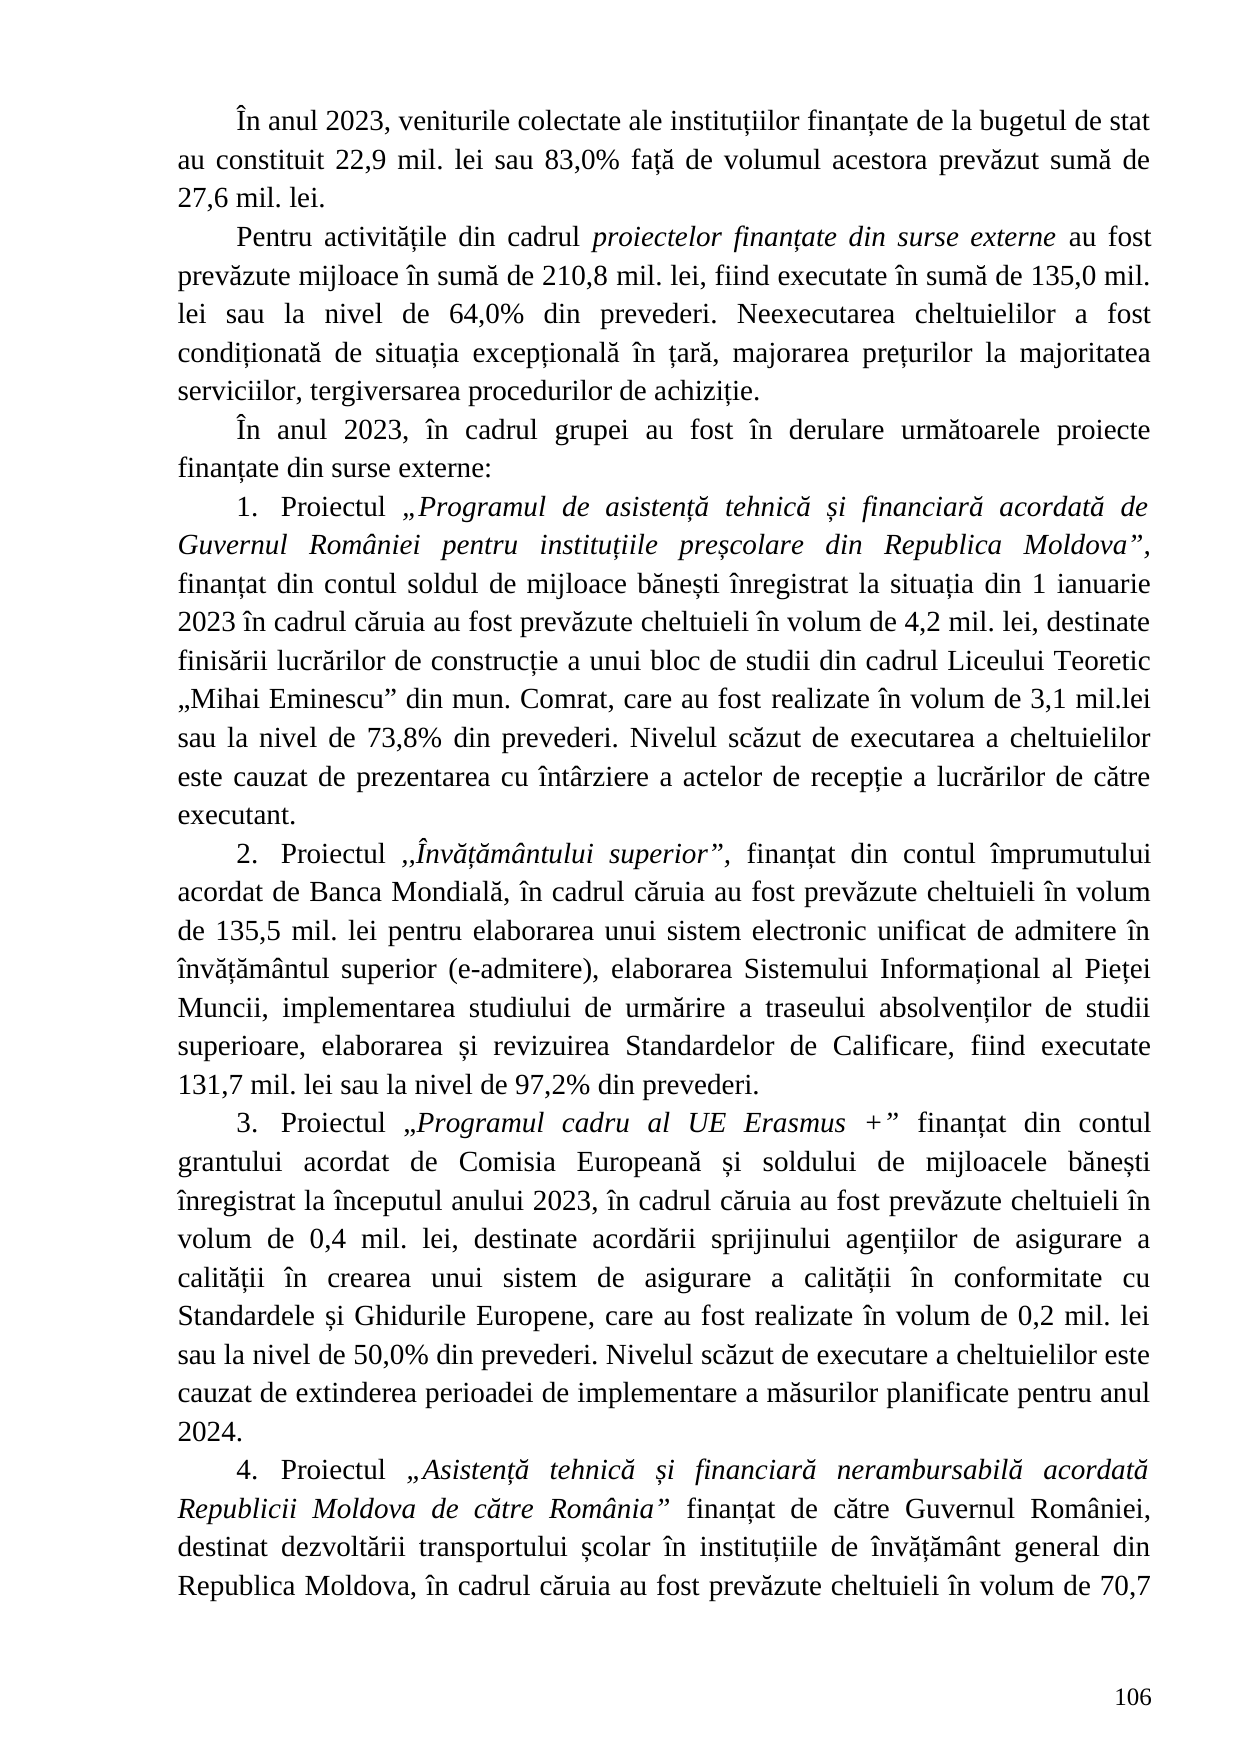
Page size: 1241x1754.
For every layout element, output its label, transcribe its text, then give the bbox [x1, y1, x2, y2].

list Proiectul ,,Învățământului superior”, finanțat din contul împrumutului acordat de Banca Mondială, în cadrul căruia au fost prevăzute cheltuieli în volum de 135,5 mil. lei pentru elaborarea unui sistem electronic unificat de admitere în învățământul superior (e-admitere), elaborarea Sistemului Informațional al Pieței Muncii, implementarea studiului de urmărire a traseului absolvenților de studii superioare, elaborarea și revizuirea Standardelor de Calificare, fiind executate 131,7 mil. lei sau la nivel de 97,2% din prevederi. [177, 836, 1152, 1101]
text Pentru activitățile din cadrul proiectelor finanțate din surse externe au fost prevăzute mijloace în sumă de 210,8 mil. lei, fiind executate în sumă de 135,0 mil. lei sau la nivel de 64,0% din prevederi. Neexecutarea cheltuielilor a fost condiționată de situația excepțională în țară, majorarea prețurilor la majoritatea serviciilor, tergiversarea procedurilor de achiziție. [177, 219, 1152, 407]
list Proiectul „Programul de asistență tehnică și financiară acordată de Guvernul României pentru instituțiile preșcolare din Republica Moldova”, finanțat din contul soldul de mijloace bănești înregistrat la situația din 1 ianuarie 2023 în cadrul căruia au fost prevăzute cheltuieli în volum de 4,2 mil. lei, destinate finisării lucrărilor de construcție a unui bloc de studii din cadrul Liceului Teoretic „Mihai Eminescu” din mun. Comrat, care au fost realizate în volum de 3,1 mil.lei sau la nivel de 73,8% din prevederi. Nivelul scăzut de executarea a cheltuielilor este cauzat de prezentarea cu întârziere a actelor de recepție a lucrărilor de către executant. [177, 489, 1152, 831]
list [177, 1452, 1152, 1602]
text În anul 2023, veniturile colectate ale instituțiilor finanțate de la bugetul de stat au constituit 22,9 mil. lei sau 83,0% față de volumul acestora prevăzut sumă de 27,6 mil. lei. [177, 103, 1152, 214]
text În anul 2023, în cadrul grupei au fost în derulare următoarele proiecte finanțate din surse externe: [177, 412, 1152, 484]
list Proiectul „Programul cadru al UE Erasmus +” finanțat din contul grantului acordat de Comisia Europeană și soldului de mijloacele bănești înregistrat la începutul anului 2023, în cadrul căruia au fost prevăzute cheltuieli în volum de 0,4 mil. lei, destinate acordării sprijinului agențiilor de asigurare a calității în crearea unui sistem de asigurare a calității în conformitate cu Standardele și Ghidurile Europene, care au fost realizate în volum de 0,2 mil. lei sau la nivel de 50,0% din prevederi. Nivelul scăzut de executare a cheltuielilor este cauzat de extinderea perioadei de implementare a măsurilor planificate pentru anul 2024. [177, 1106, 1152, 1447]
